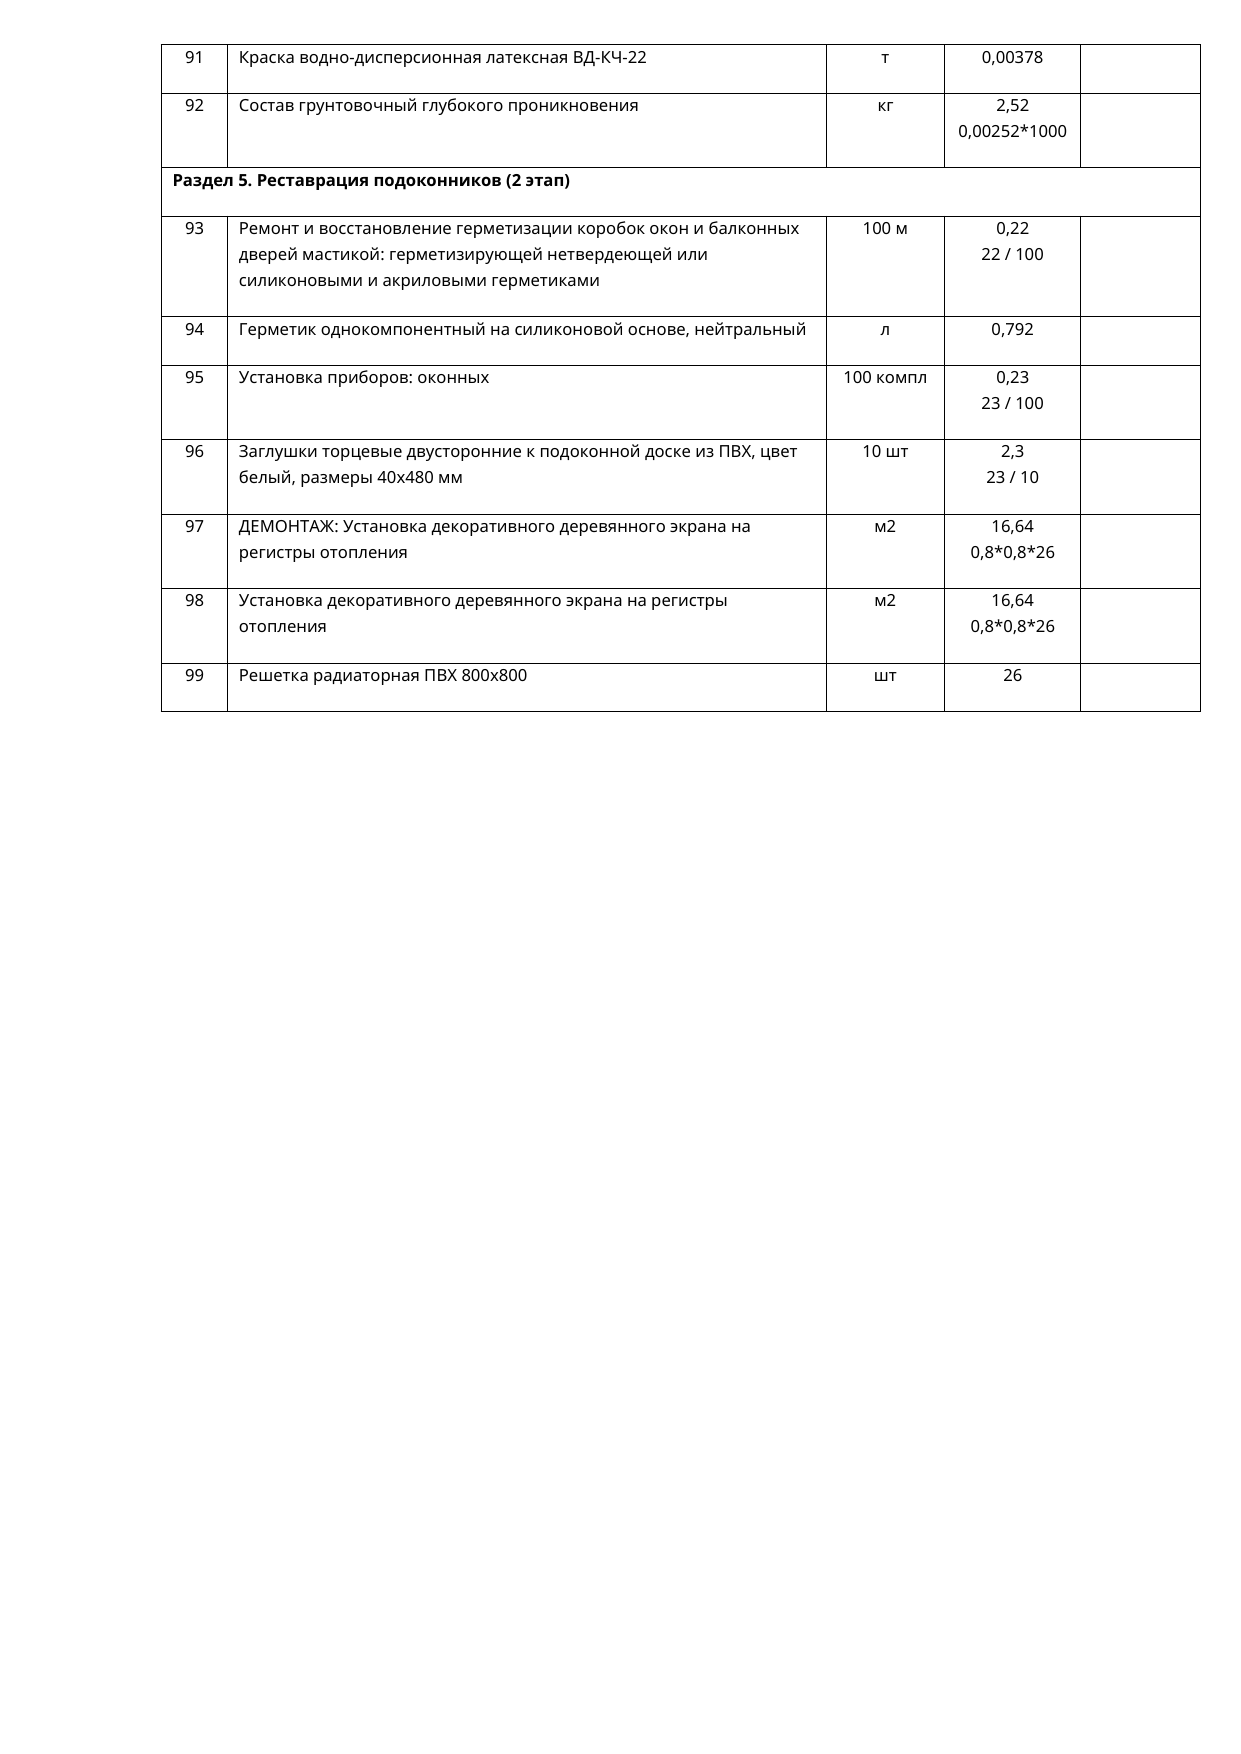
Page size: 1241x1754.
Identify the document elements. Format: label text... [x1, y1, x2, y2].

table_cell 93 [162, 217, 227, 316]
table_cell Решетка радиаторная ПВХ 800х800 [228, 664, 826, 711]
table_cell шт [827, 664, 944, 711]
table_cell кг [827, 94, 944, 167]
table_cell 100 м [827, 217, 944, 316]
table_cell Краска водно-дисперсионная латексная ВД-КЧ-22 [228, 45, 826, 93]
table_cell [1081, 45, 1200, 93]
table_cell л [827, 317, 944, 364]
table_cell [1081, 589, 1200, 662]
table_cell 26 [945, 664, 1080, 711]
table_cell Герметик однокомпонентный на силиконовой основе, нейтральный [228, 317, 826, 364]
table_cell ДЕМОНТАЖ: Установка декоративного деревянного экрана на регистры отопления [228, 515, 826, 588]
table_cell м2 [827, 515, 944, 588]
table_cell 16,64 0,8*0,8*26 [945, 515, 1080, 588]
table_cell Раздел 5. Реставрация подоконников (2 этап) [162, 168, 1200, 216]
table_cell т [827, 45, 944, 93]
table_cell 0,22 22 / 100 [945, 217, 1080, 316]
table_cell 91 [162, 45, 227, 93]
table_cell Ремонт и восстановление герметизации коробок окон и балконных дверей мастикой: герметизирующей нетвердеющей или силиконовыми и акриловыми герметиками [228, 217, 826, 316]
table_cell 16,64 0,8*0,8*26 [945, 589, 1080, 662]
table_cell 98 [162, 589, 227, 662]
table_cell 2,52 0,00252*1000 [945, 94, 1080, 167]
table_cell Установка декоративного деревянного экрана на регистры отопления [228, 589, 826, 662]
table_cell 95 [162, 366, 227, 439]
table_cell [1081, 664, 1200, 711]
table_cell 99 [162, 664, 227, 711]
table_cell [1081, 94, 1200, 167]
table_cell 0,792 [945, 317, 1080, 364]
table_cell [1081, 366, 1200, 439]
table_cell 92 [162, 94, 227, 167]
table_cell 96 [162, 440, 227, 513]
table_cell [1081, 440, 1200, 513]
table_cell 0,23 23 / 100 [945, 366, 1080, 439]
table_cell м2 [827, 589, 944, 662]
table_cell 0,00378 [945, 45, 1080, 93]
table_cell 2,3 23 / 10 [945, 440, 1080, 513]
table_cell [1081, 217, 1200, 316]
table_cell 100 компл [827, 366, 944, 439]
table_cell Заглушки торцевые двусторонние к подоконной доске из ПВХ, цвет белый, размеры 40х480 мм [228, 440, 826, 513]
table_cell 94 [162, 317, 227, 364]
table_cell [1081, 317, 1200, 364]
table_cell 10 шт [827, 440, 944, 513]
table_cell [228, 94, 826, 167]
table_cell Установка приборов: оконных [228, 366, 826, 439]
table_cell 97 [162, 515, 227, 588]
table_cell [1081, 515, 1200, 588]
